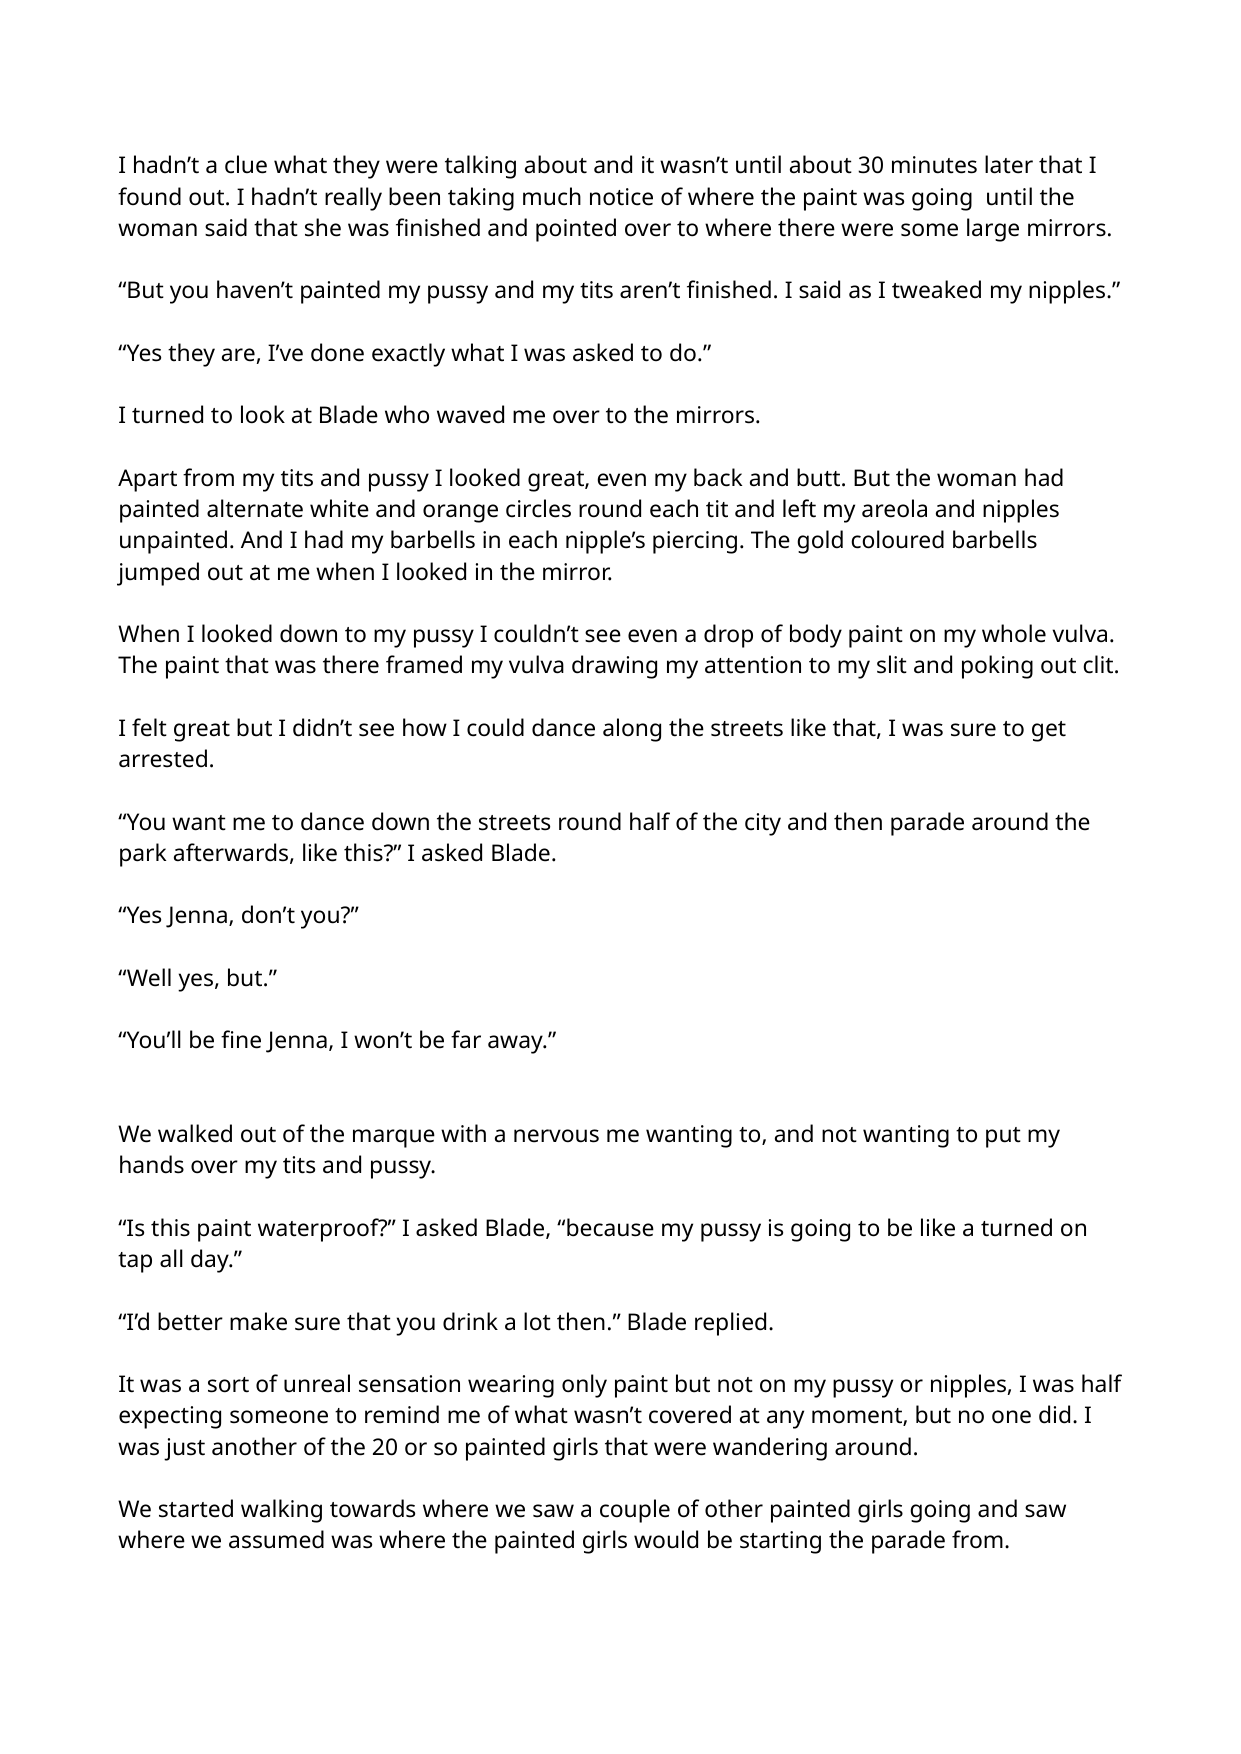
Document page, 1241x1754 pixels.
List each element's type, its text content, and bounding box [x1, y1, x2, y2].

text We started walking towards where we saw a couple of other painted girls going and saw where we assumed was where the painted girls would be starting the parade from. [118, 1493, 1122, 1556]
text “Yes Jenna, don’t you?” [118, 899, 1122, 962]
text “Is this paint waterproof?” I asked Blade, “because my pussy is going to be like a turned on tap all day.” [118, 1212, 1122, 1274]
text “You want me to dance down the streets round half of the city and then parade around the park afterwards, like this?” I asked Blade. [118, 806, 1122, 868]
text It was a sort of unreal sensation wearing only paint but not on my pussy or nipples, I was half expecting someone to remind me of what wasn’t covered at any moment, but no one did. I was just another of the 20 or so painted girls that were wandering around. [118, 1368, 1122, 1462]
text “But you haven’t painted my pussy and my tits aren’t finished. I said as I tweaked my nipples.” [118, 274, 1122, 306]
text I turned to look at Blade who waved me over to the mirrors. [118, 399, 1122, 431]
text We walked out of the marque with a nervous me wanting to, and not wanting to put my hands over my tits and pussy. [118, 1118, 1122, 1181]
text “You’ll be fine Jenna, I won’t be far away.” [118, 1024, 1122, 1056]
text “I’d better make sure that you drink a lot then.” Blade replied. [118, 1306, 1122, 1337]
text “Well yes, but.” [118, 962, 1122, 993]
text I felt great but I didn’t see how I could dance along the streets like that, I was sure to get arrested. [118, 712, 1122, 774]
text I hadn’t a clue what they were talking about and it wasn’t until about 30 minutes later that I found out. I hadn’t really been taking much notice of where the paint was going until the woman said that she was finished and pointed over to where there were some large mirrors. [118, 149, 1122, 243]
text When I looked down to my pussy I couldn’t see even a drop of body paint on my whole vulva. The paint that was there framed my vulva drawing my attention to my slit and poking out clit. [118, 618, 1122, 681]
text Apart from my tits and pussy I looked great, even my back and butt. But the woman had painted alternate white and orange circles round each tit and left my areola and nipples unpainted. And I had my barbells in each nipple’s piercing. The gold coloured barbells jumped out at me when I looked in the mirror. [118, 462, 1122, 587]
text “Yes they are, I’ve done exactly what I was asked to do.” [118, 337, 1122, 368]
